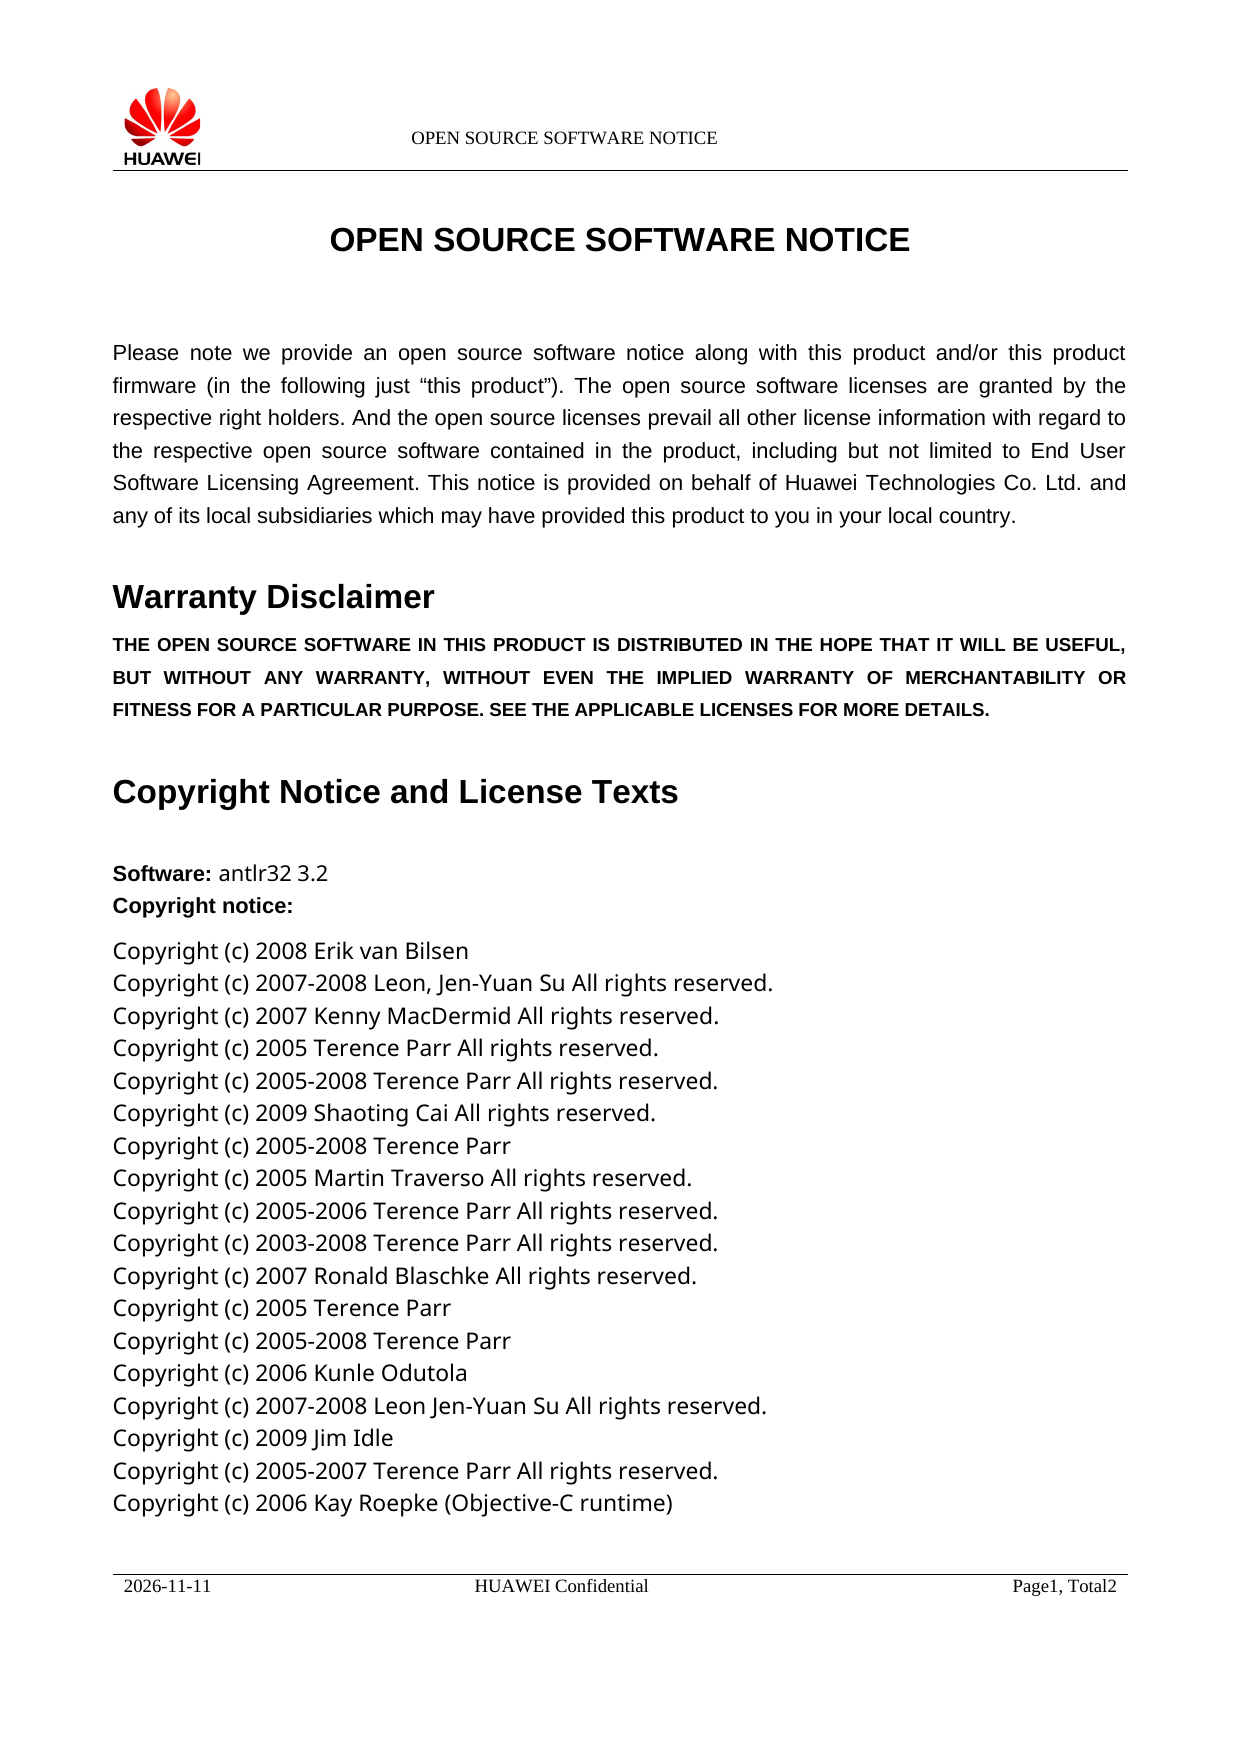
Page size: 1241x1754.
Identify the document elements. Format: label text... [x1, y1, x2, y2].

picture [124, 88, 201, 165]
text Copyright (c) 2008 Erik van Bilsen Copyright (c) 2007-2008 Leon, Jen-Yuan Su All rights reserved. Copyright (c) 2007 Kenny MacDermid All rights reserved. Copyright (c) 2005 Terence Parr All rights reserved. Copyright (c) 2005-2008 Terence Parr All rights reserved. Copyright (c) 2009 Shaoting Cai All rights reserved. Copyright (c) 2005-2008 Terence Parr Copyright (c) 2005 Martin Traverso All rights reserved. Copyright (c) 2005-2006 Terence Parr All rights reserved. Copyright (c) 2003-2008 Terence Parr All rights reserved. Copyright (c) 2007 Ronald Blaschke All rights reserved. Copyright (c) 2005 Terence Parr Copyright (c) 2005-2008 Terence Parr Copyright (c) 2006 Kunle Odutola Copyright (c) 2007-2008 Leon Jen-Yuan Su All rights reserved. Copyright (c) 2009 Jim Idle Copyright (c) 2005-2007 Terence Parr All rights reserved. Copyright (c) 2006 Kay Roepke (Objective-C runtime) [112, 934, 1128, 1551]
text OPEN SOURCE SOFTWARE NOTICE [112, 206, 1128, 271]
text Warranty Disclaimer [112, 564, 1128, 629]
title Software: antlr32 3.2 [112, 856, 1128, 889]
text Please note we provide an open source software notice along with this product and/or this product firmware (in the following just “this product”). The open source software licenses are granted by the respective right holders. And the open source licenses prevail all other license information with regard to the respective open source software contained in the product, including but not limited to End User Software Licensing Agreement. This notice is provided on behalf of Huawei Technologies Co. Ltd. and any of its local subsidiaries which may have provided this product to you in your local country. [112, 336, 1128, 531]
text Copyright Notice and License Texts [112, 759, 1128, 824]
text The open source software in this product is distributed in the hope that it will be useful, but WITHOUT ANY WARRANTY, without even the implied warranty of MERCHANTABILITY or FITNESS FOR A PARTICULAR PURPOSE. See the applicable licenses for more details. [112, 629, 1128, 726]
text Copyright notice: [112, 889, 1128, 921]
